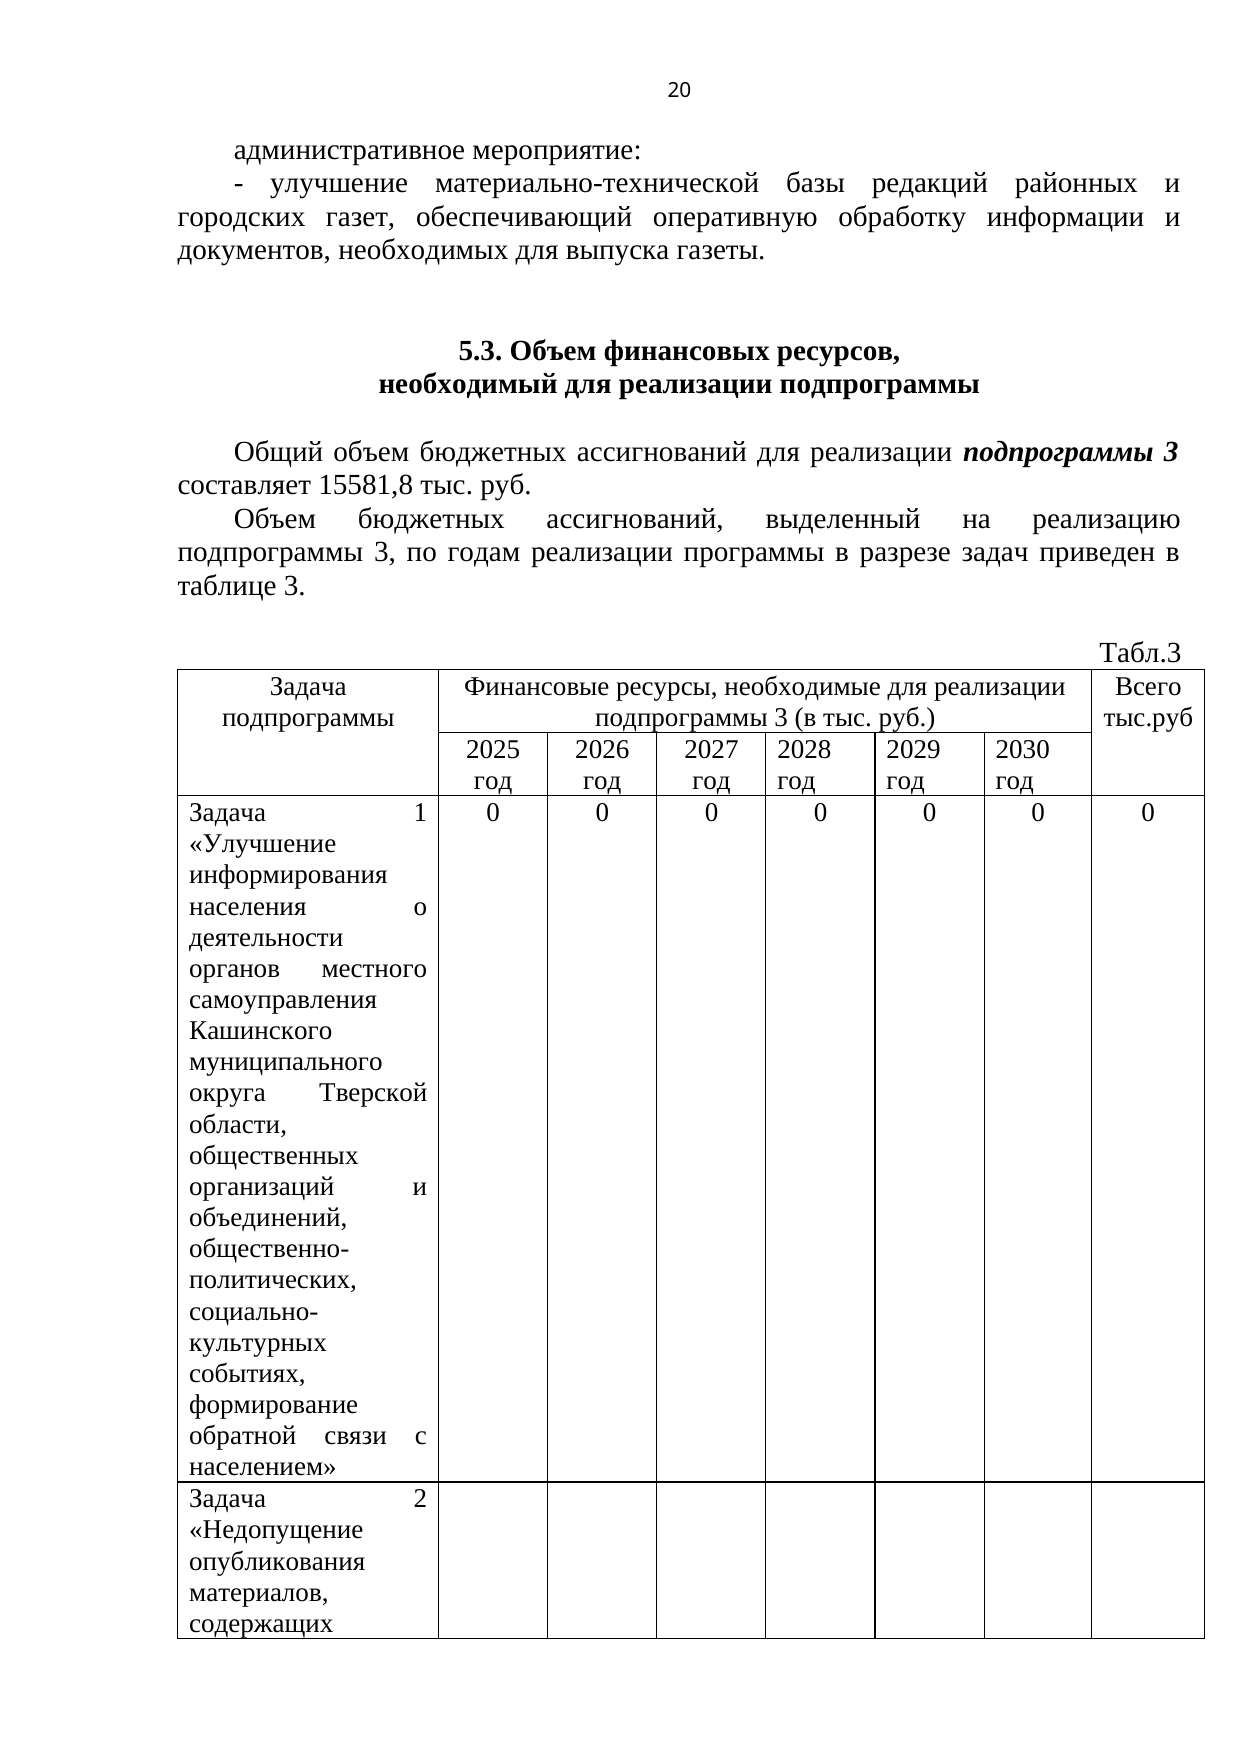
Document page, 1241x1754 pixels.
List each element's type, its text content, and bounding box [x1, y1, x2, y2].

table_cell 0 [876, 796, 984, 1481]
table_cell 0 [766, 796, 874, 1481]
text 5.3. Объем финансовых ресурсов, [177, 333, 1181, 367]
table_cell 0 [439, 796, 547, 1481]
table_cell 0 [548, 796, 656, 1481]
table_cell 0 [657, 1483, 765, 1638]
table_header Задача подпрограммы [178, 670, 438, 795]
text Общий объем бюджетных ассигнований для реализации подпрограммы 3 составляет 15581,8 тыс. руб. [177, 434, 1181, 501]
table_header Всего тыс.руб [1092, 670, 1204, 795]
table_cell 2029 год [876, 733, 984, 795]
table_cell 0 [1092, 796, 1204, 1481]
table_cell 0 [439, 1483, 547, 1638]
table_cell 2025 год [439, 733, 547, 795]
text Табл.3 [177, 635, 1181, 668]
table_cell 2030 год [985, 733, 1091, 795]
text необходимый для реализации подпрограммы [177, 367, 1181, 400]
table_cell 2026 год [548, 733, 656, 795]
text - улучшение материально-технической базы редакций районных и городских газет, обеспечивающий оперативную обработку информации и документов, необходимых для выпуска газеты. [177, 165, 1181, 266]
table_cell Задача 1 «Улучшение информирования населения о деятельности органов местного самоуправления Кашинского муниципального округа Тверской области, общественных организаций и объединений, общественно-политических, социально-культурных событиях, формирование обратной связи с населением» [178, 796, 438, 1481]
table_cell 0 [548, 1483, 656, 1638]
table_cell 0 [876, 1483, 984, 1638]
table_cell 2027 год [657, 733, 765, 795]
table_cell 2028 год [766, 733, 874, 795]
table_header Финансовые ресурсы, необходимые для реализации подпрограммы 3 (в тыс. руб.) [439, 670, 1091, 732]
text Объем бюджетных ассигнований, выделенный на реализацию подпрограммы 3, по годам реализации программы в разрезе задач приведен в таблице 3. [177, 501, 1181, 601]
table_cell 0 [985, 796, 1091, 1481]
text административное мероприятие: [177, 132, 1181, 165]
table_cell 0 [1092, 1483, 1204, 1638]
table_cell 0 [657, 796, 765, 1481]
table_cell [178, 1483, 438, 1638]
table_cell 0 [985, 1483, 1091, 1638]
table_cell 0 [766, 1483, 874, 1638]
